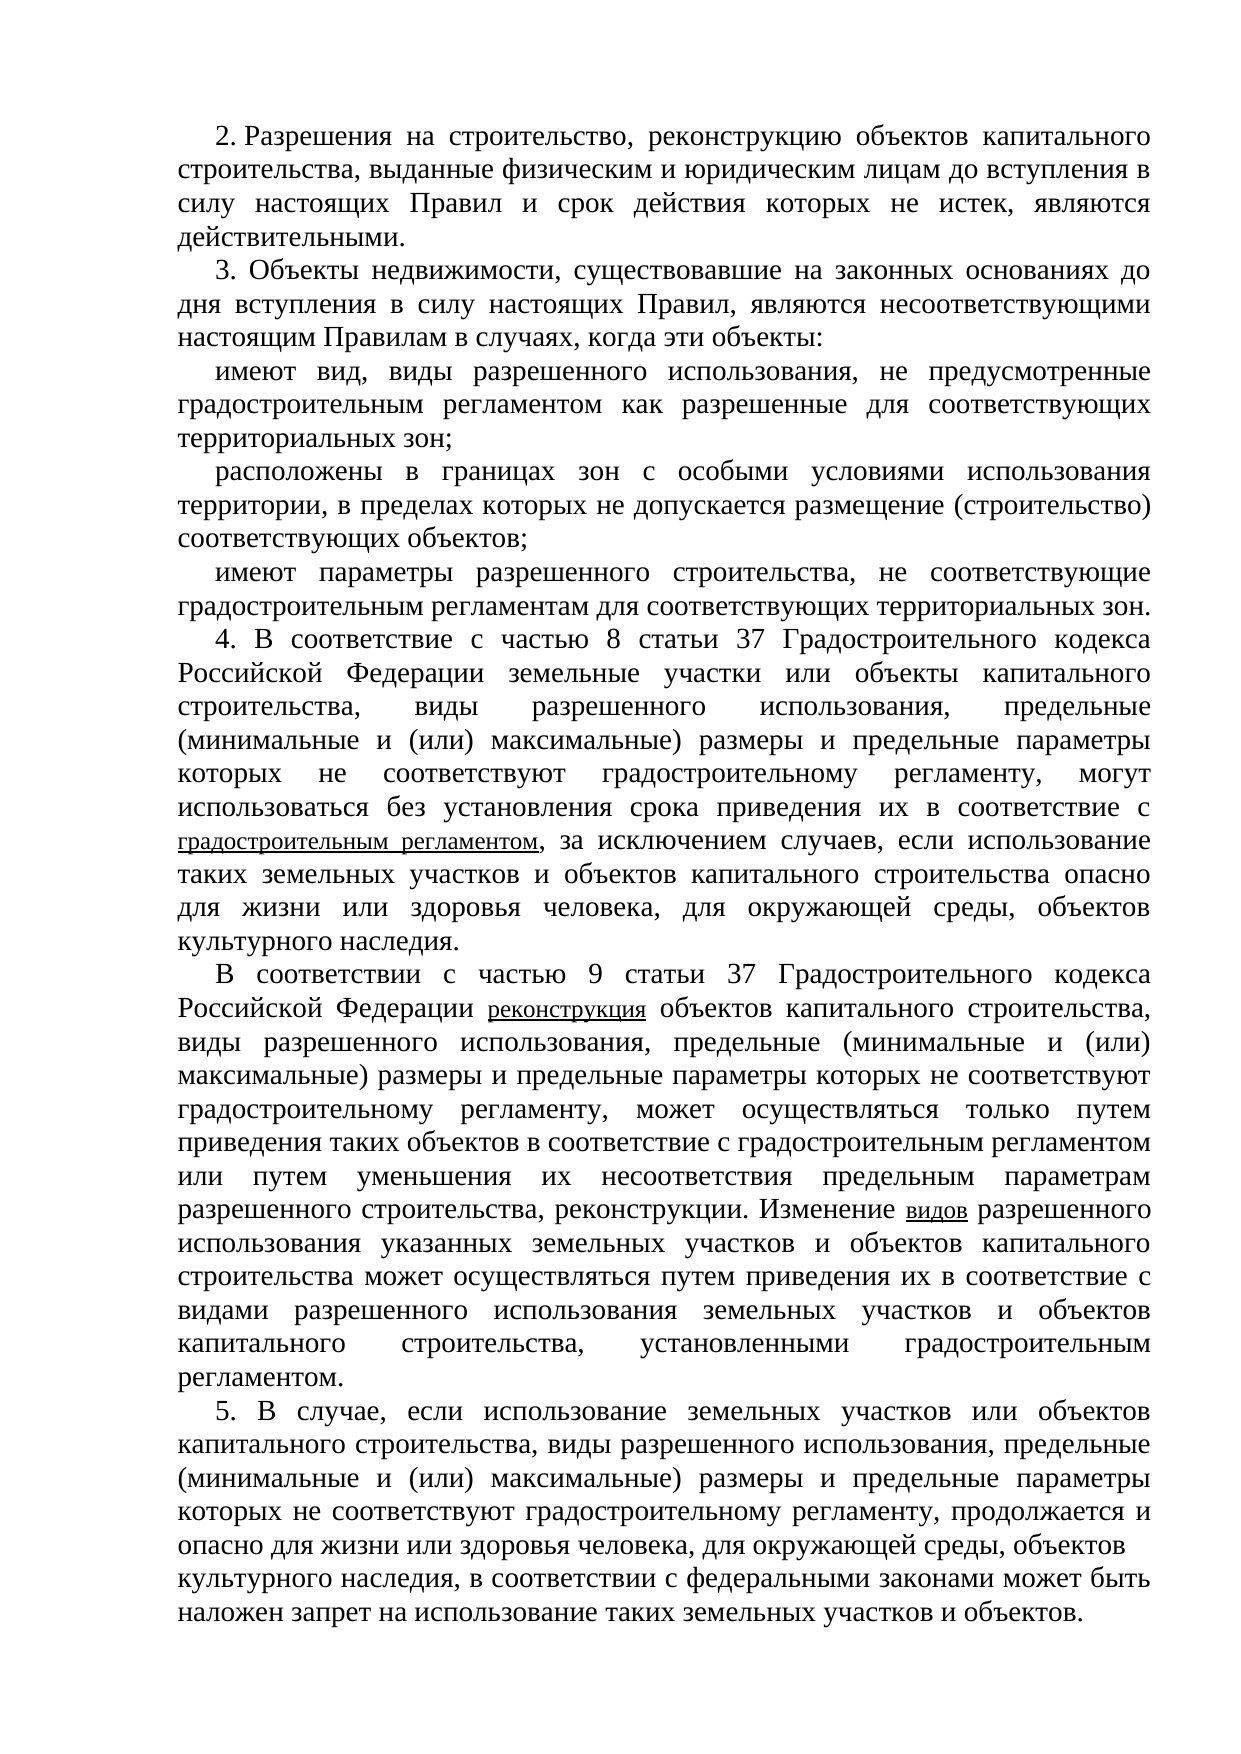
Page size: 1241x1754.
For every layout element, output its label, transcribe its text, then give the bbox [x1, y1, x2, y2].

text расположены в границах зон с особыми условиями использования территории, в пределах которых не допускается размещение (строительство) соответствующих объектов; [177, 453, 1152, 554]
text 4. В соответствие с частью 8 статьи 37 Градостроительного кодекса Российской Федерации земельные участки или объекты капитального строительства, виды разрешенного использования, предельные (минимальные и (или) максимальные) размеры и предельные параметры которых не соответствуют градостроительному регламенту, могут использоваться без установления срока приведения их в соответствие с градостроительным регламентом, за исключением случаев, если использование таких земельных участков и объектов капитального строительства опасно для жизни или здоровья человека, для окружающей среды, объектов культурного наследия. [177, 621, 1152, 957]
text имеют вид, виды разрешенного использования, не предусмотренные градостроительным регламентом как разрешенные для соответствующих территориальных зон; [177, 353, 1152, 453]
text культурного наследия, в соответствии с федеральными законами может быть наложен запрет на использование таких земельных участков и объектов. [177, 1560, 1152, 1627]
text 5. В случае, если использование земельных участков или объектов капитального строительства, виды разрешенного использования, предельные (минимальные и (или) максимальные) размеры и предельные параметры которых не соответствуют градостроительному регламенту, продолжается и опасно для жизни или здоровья человека, для окружающей среды, объектов [177, 1393, 1152, 1560]
text 3. Объекты недвижимости, существовавшие на законных основаниях до дня вступления в силу настоящих Правил, являются несоответствующими настоящим Правилам в случаях, когда эти объекты: [177, 252, 1152, 353]
text В соответствии с частью 9 статьи 37 Градостроительного кодекса Российской Федерации реконструкция объектов капитального строительства, виды разрешенного использования, предельные (минимальные и (или) максимальные) размеры и предельные параметры которых не соответствуют градостроительному регламенту, может осуществляться только путем приведения таких объектов в соответствие с градостроительным регламентом или путем уменьшения их несоответствия предельным параметрам разрешенного строительства, реконструкции. Изменение видов разрешенного использования указанных земельных участков и объектов капитального строительства может осуществляться путем приведения их в соответствие с видами разрешенного использования земельных участков и объектов капитального строительства, установленными градостроительным регламентом. [177, 957, 1152, 1393]
text 2. Разрешения на строительство, реконструкцию объектов капитального строительства, выданные физическим и юридическим лицам до вступления в силу настоящих Правил и срок действия которых не истек, являются действительными. [177, 118, 1152, 252]
text имеют параметры разрешенного строительства, не соответствующие градостроительным регламентам для соответствующих территориальных зон. [177, 554, 1152, 621]
